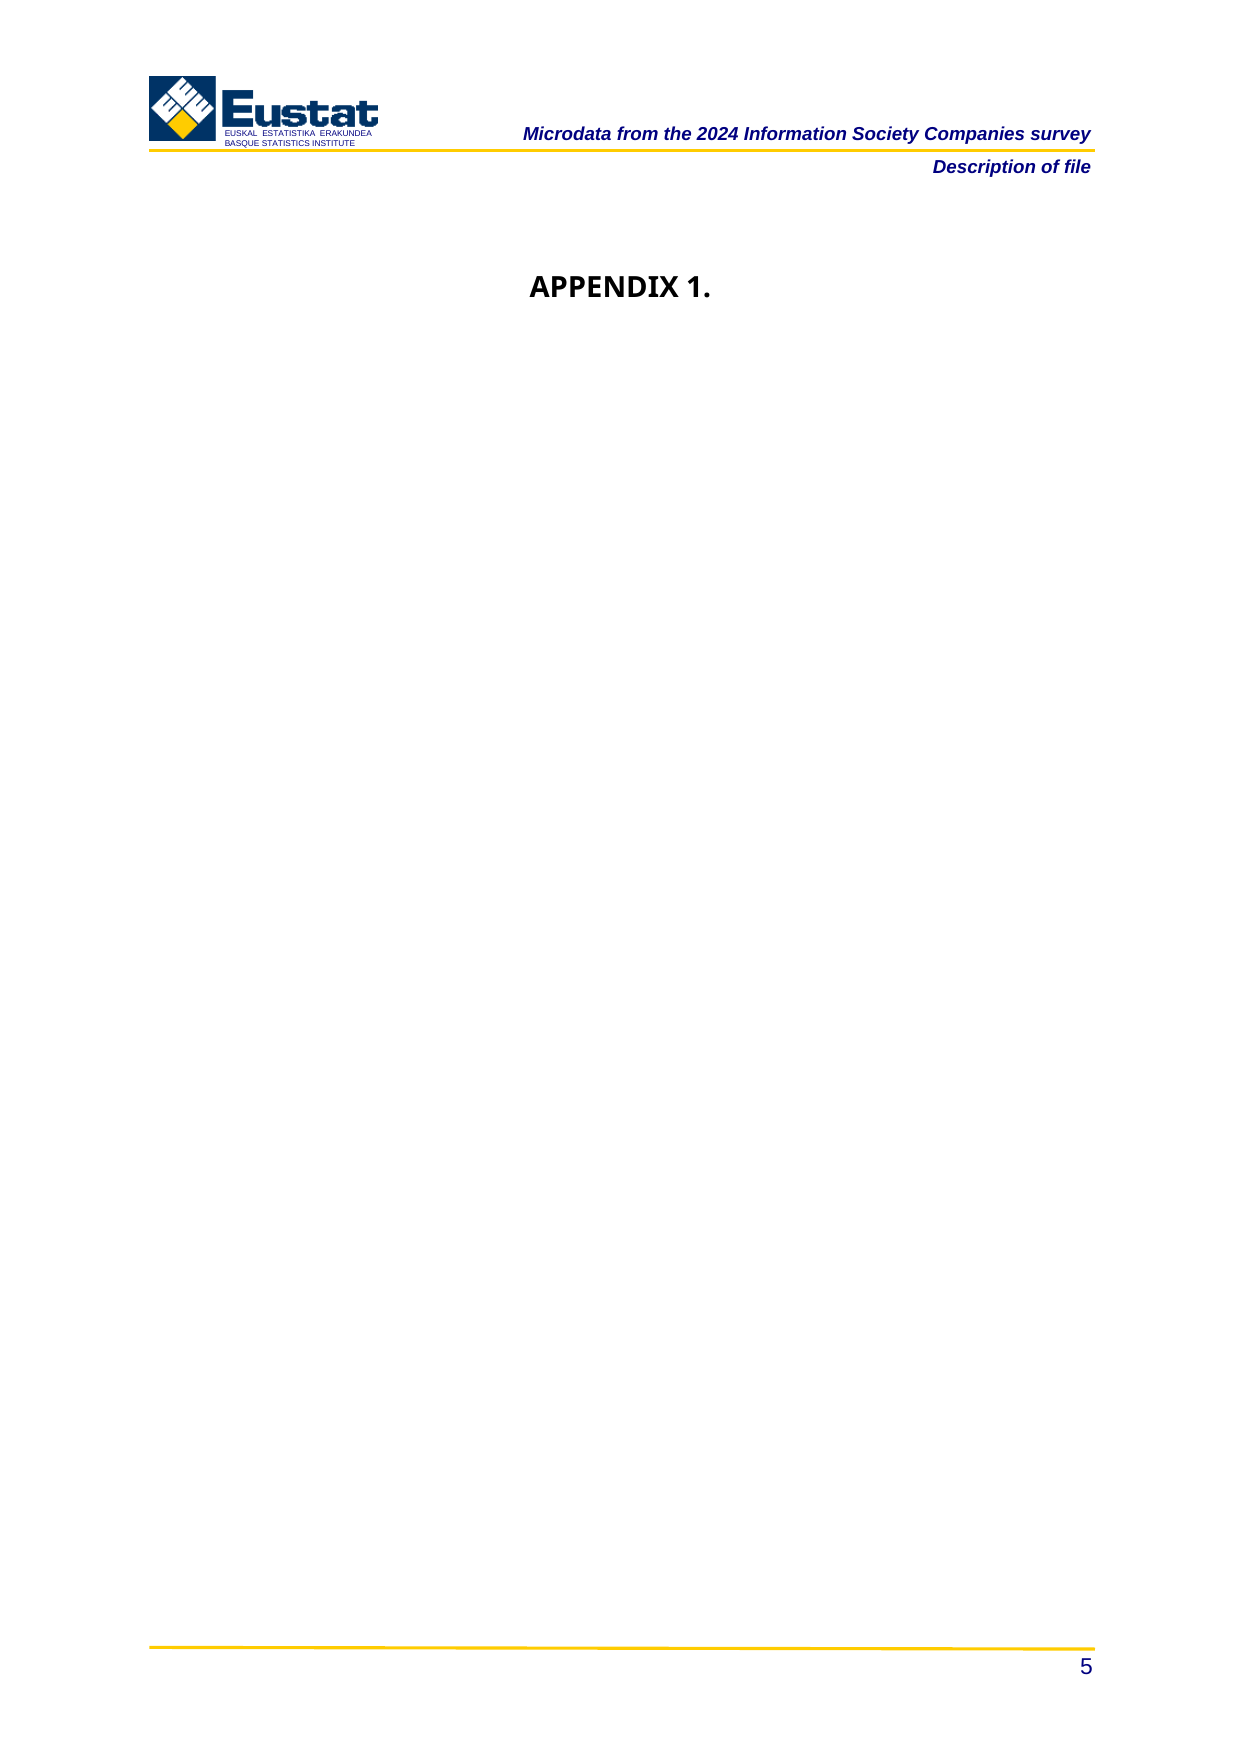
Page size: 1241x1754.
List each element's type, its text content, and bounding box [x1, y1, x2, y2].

text APPENDIX 1. [148, 266, 1092, 306]
picture [149, 76, 378, 141]
